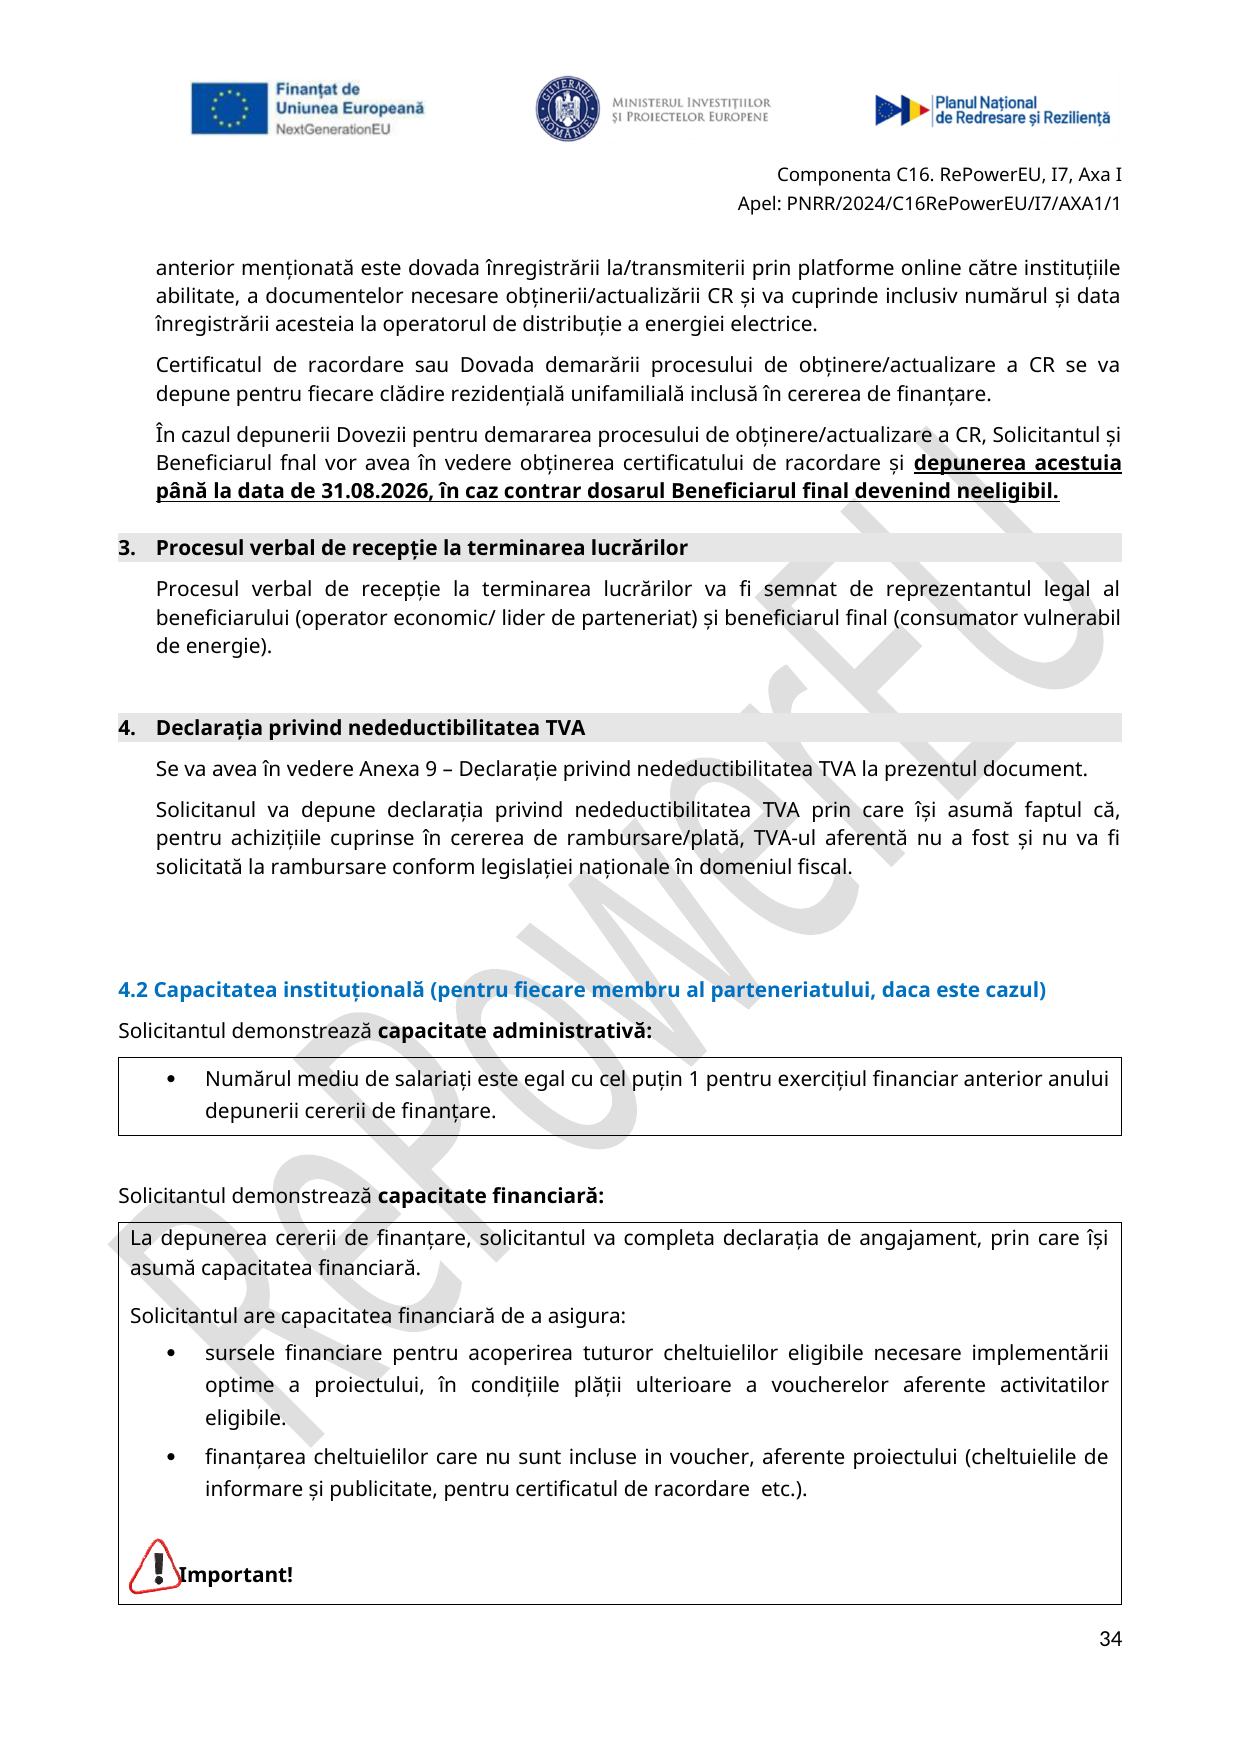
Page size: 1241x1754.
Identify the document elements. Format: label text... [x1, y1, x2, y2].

text În cazul depunerii Dovezii pentru demararea procesului de obținere/actualizare a CR, Solicitantul și Beneficiarul fnal vor avea în vedere obținerea certificatului de racordare și depunerea acestuia până la data de 31.08.2026, în caz contrar dosarul Beneficiarul final devenind neeligibil. [156, 420, 1122, 505]
text Se va avea în vedere Anexa 9 – Declarație privind nedeductibilitatea TVA la prezentul document. [156, 754, 1122, 783]
list Declarația privind nedeductibilitatea TVA [118, 713, 1122, 742]
subtitle 4.2 Capacitatea instituțională (pentru fiecare membru al parteneriatului, daca este cazul) [118, 975, 1122, 1003]
text Procesul verbal de recepție la terminarea lucrărilor va fi semnat de reprezentantul legal al beneficiarului (operator economic/ lider de parteneriat) și beneficiarul final (consumator vulnerabil de energie). [156, 574, 1122, 660]
text Solicitanul va depune declarația privind nedeductibilitatea TVA prin care își asumă faptul că, pentru achizițiile cuprinse în cererea de rambursare/plată, TVA-ul aferentă nu a fost și nu va fi solicitată la rambursare conform legislației naționale în domeniul fiscal. [156, 795, 1122, 880]
picture [182, 73, 1123, 157]
text Certificatul de racordare sau Dovada demarării procesului de obținere/actualizare a CR se va depune pentru fiecare clădire rezidențială unifamilială inclusă în cererea de finanțare. [156, 350, 1122, 407]
table_header Numărul mediu de salariați este egal cu cel puțin 1 pentru exercițiul financiar anterior anului depunerii cererii de finanțare. [119, 1058, 1121, 1135]
list Procesul verbal de recepție la terminarea lucrărilor [118, 533, 1122, 562]
text Solicitantul demonstrează capacitate administrativă: [118, 1016, 1122, 1044]
picture [128, 1534, 188, 1595]
text Solicitantul demonstrează capacitate financiară: [118, 1181, 1122, 1209]
